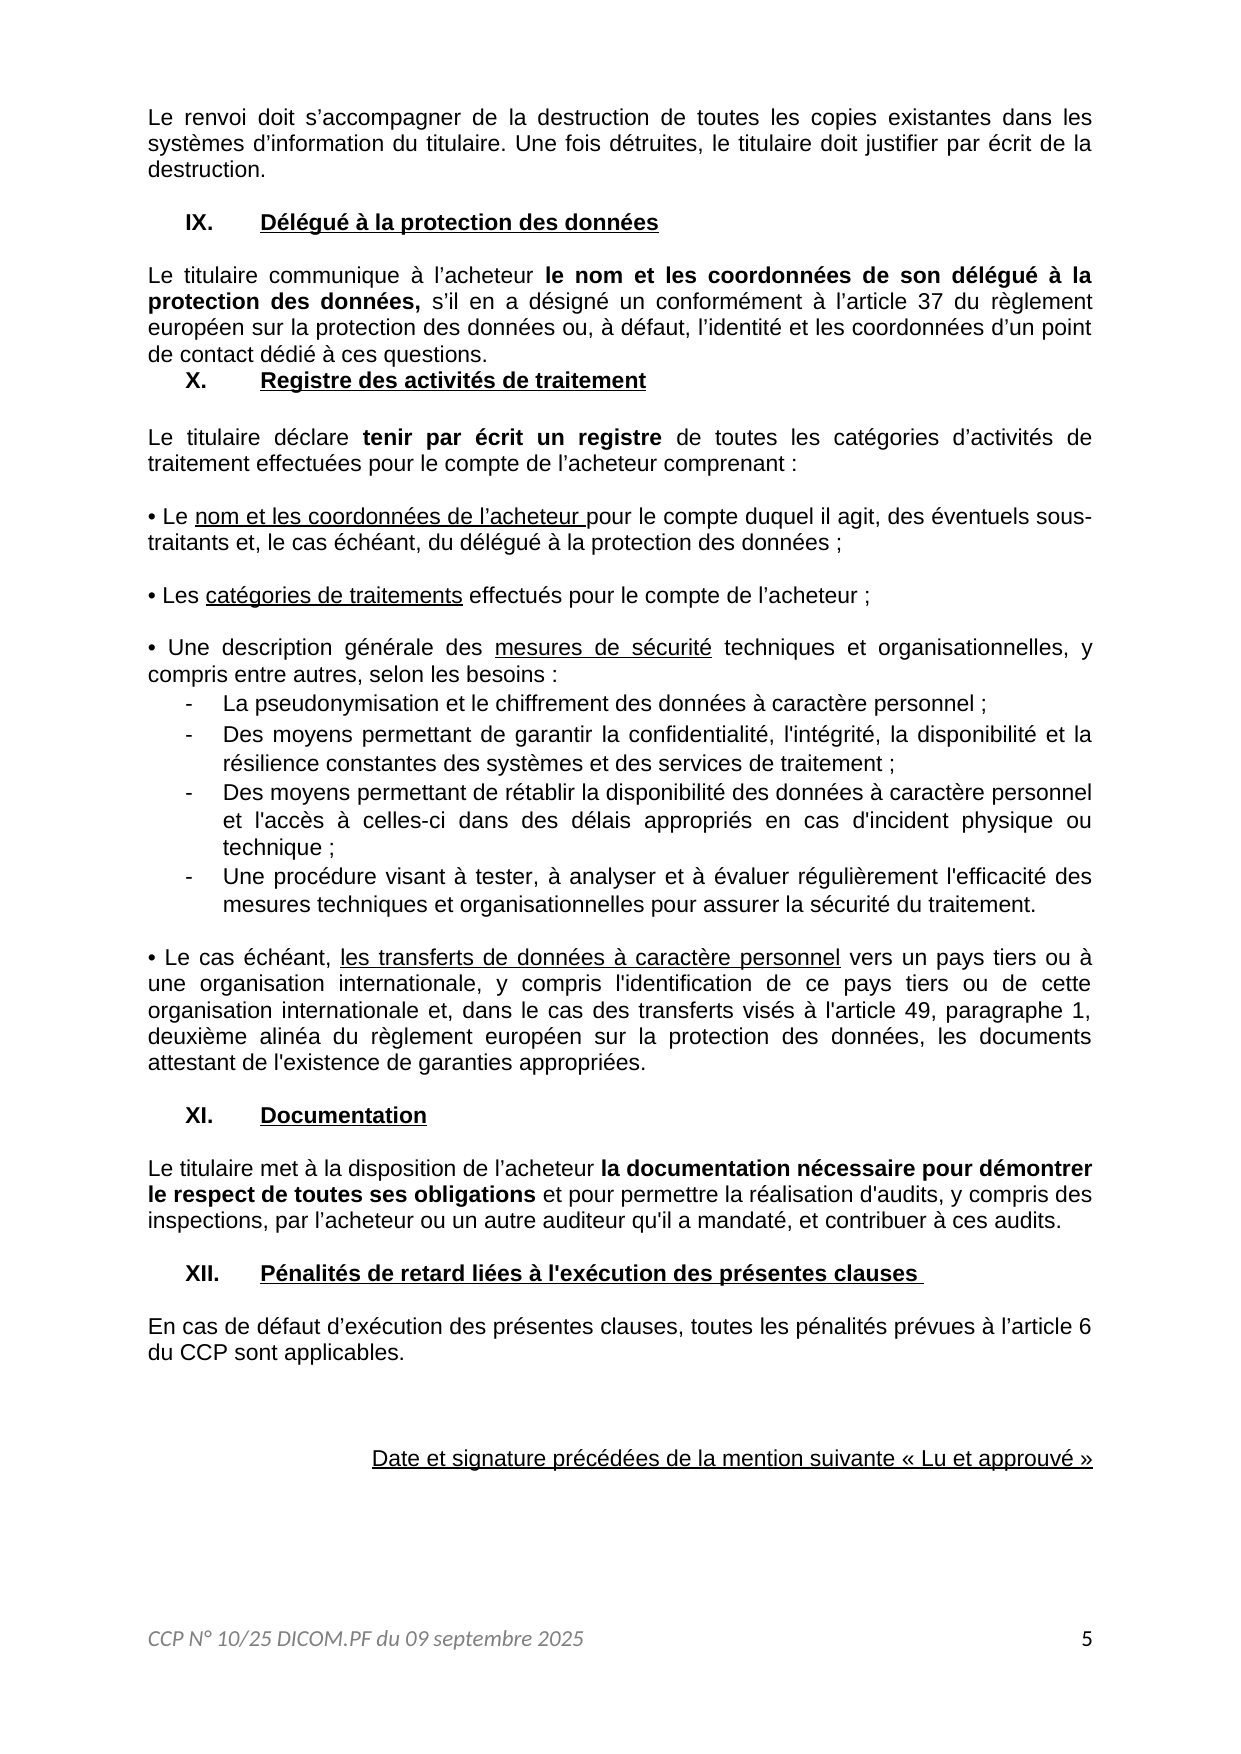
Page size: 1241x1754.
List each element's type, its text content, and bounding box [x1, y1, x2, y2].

text Le titulaire déclare tenir par écrit un registre de toutes les catégories d’activités de traitement effectuées pour le compte de l’acheteur comprenant : [148, 423, 1093, 476]
list Des moyens permettant de rétablir la disponibilité des données à caractère personnel et l'accès à celles-ci dans des délais appropriés en cas d'incident physique ou technique ; [185, 776, 1093, 860]
list La pseudonymisation et le chiffrement des données à caractère personnel ; [185, 687, 1093, 718]
list Délégué à la protection des données [185, 209, 1093, 235]
text • Le cas échéant, les transferts de données à caractère personnel vers un pays tiers ou à une organisation internationale, y compris l'identification de ce pays tiers ou de cette organisation internationale et, dans le cas des transferts visés à l'article 49, paragraphe 1, deuxième alinéa du règlement européen sur la protection des données, les documents attestant de l'existence de garanties appropriées. [148, 944, 1093, 1076]
text En cas de défaut d’exécution des présentes clauses, toutes les pénalités prévues à l’article 6 du CCP sont applicables. [148, 1313, 1093, 1366]
text • Le nom et les coordonnées de l’acheteur pour le compte duquel il agit, des éventuels sous-traitants et, le cas échéant, du délégué à la protection des données ; [148, 503, 1093, 555]
text Le titulaire met à la disposition de l’acheteur la documentation nécessaire pour démontrer le respect de toutes ses obligations et pour permettre la réalisation d'audits, y compris des inspections, par l’acheteur ou un autre auditeur qu'il a mandaté, et contribuer à ces audits. [148, 1155, 1093, 1234]
text • Les catégories de traitements effectués pour le compte de l’acheteur ; [148, 582, 1093, 608]
text • Une description générale des mesures de sécurité techniques et organisationnelles, y compris entre autres, selon les besoins : [148, 634, 1093, 687]
list Pénalités de retard liées à l'exécution des présentes clauses [185, 1260, 1093, 1286]
text Le titulaire communique à l’acheteur le nom et les coordonnées de son délégué à la protection des données, s’il en a désigné un conformément à l’article 37 du règlement européen sur la protection des données ou, à défaut, l’identité et les coordonnées d’un point de contact dédié à ces questions. [148, 262, 1093, 367]
text Date et signature précédées de la mention suivante « Lu et approuvé » [148, 1444, 1093, 1471]
list Des moyens permettant de garantir la confidentialité, l'intégrité, la disponibilité et la résilience constantes des systèmes et des services de traitement ; [185, 718, 1093, 776]
list Registre des activités de traitement [185, 367, 1093, 393]
text Le renvoi doit s’accompagner de la destruction de toutes les copies existantes dans les systèmes d’information du titulaire. Une fois détruites, le titulaire doit justifier par écrit de la destruction. [148, 103, 1093, 182]
list Documentation [185, 1102, 1093, 1128]
list Une procédure visant à tester, à analyser et à évaluer régulièrement l'efficacité des mesures techniques et organisationnelles pour assurer la sécurité du traitement. [185, 860, 1093, 917]
